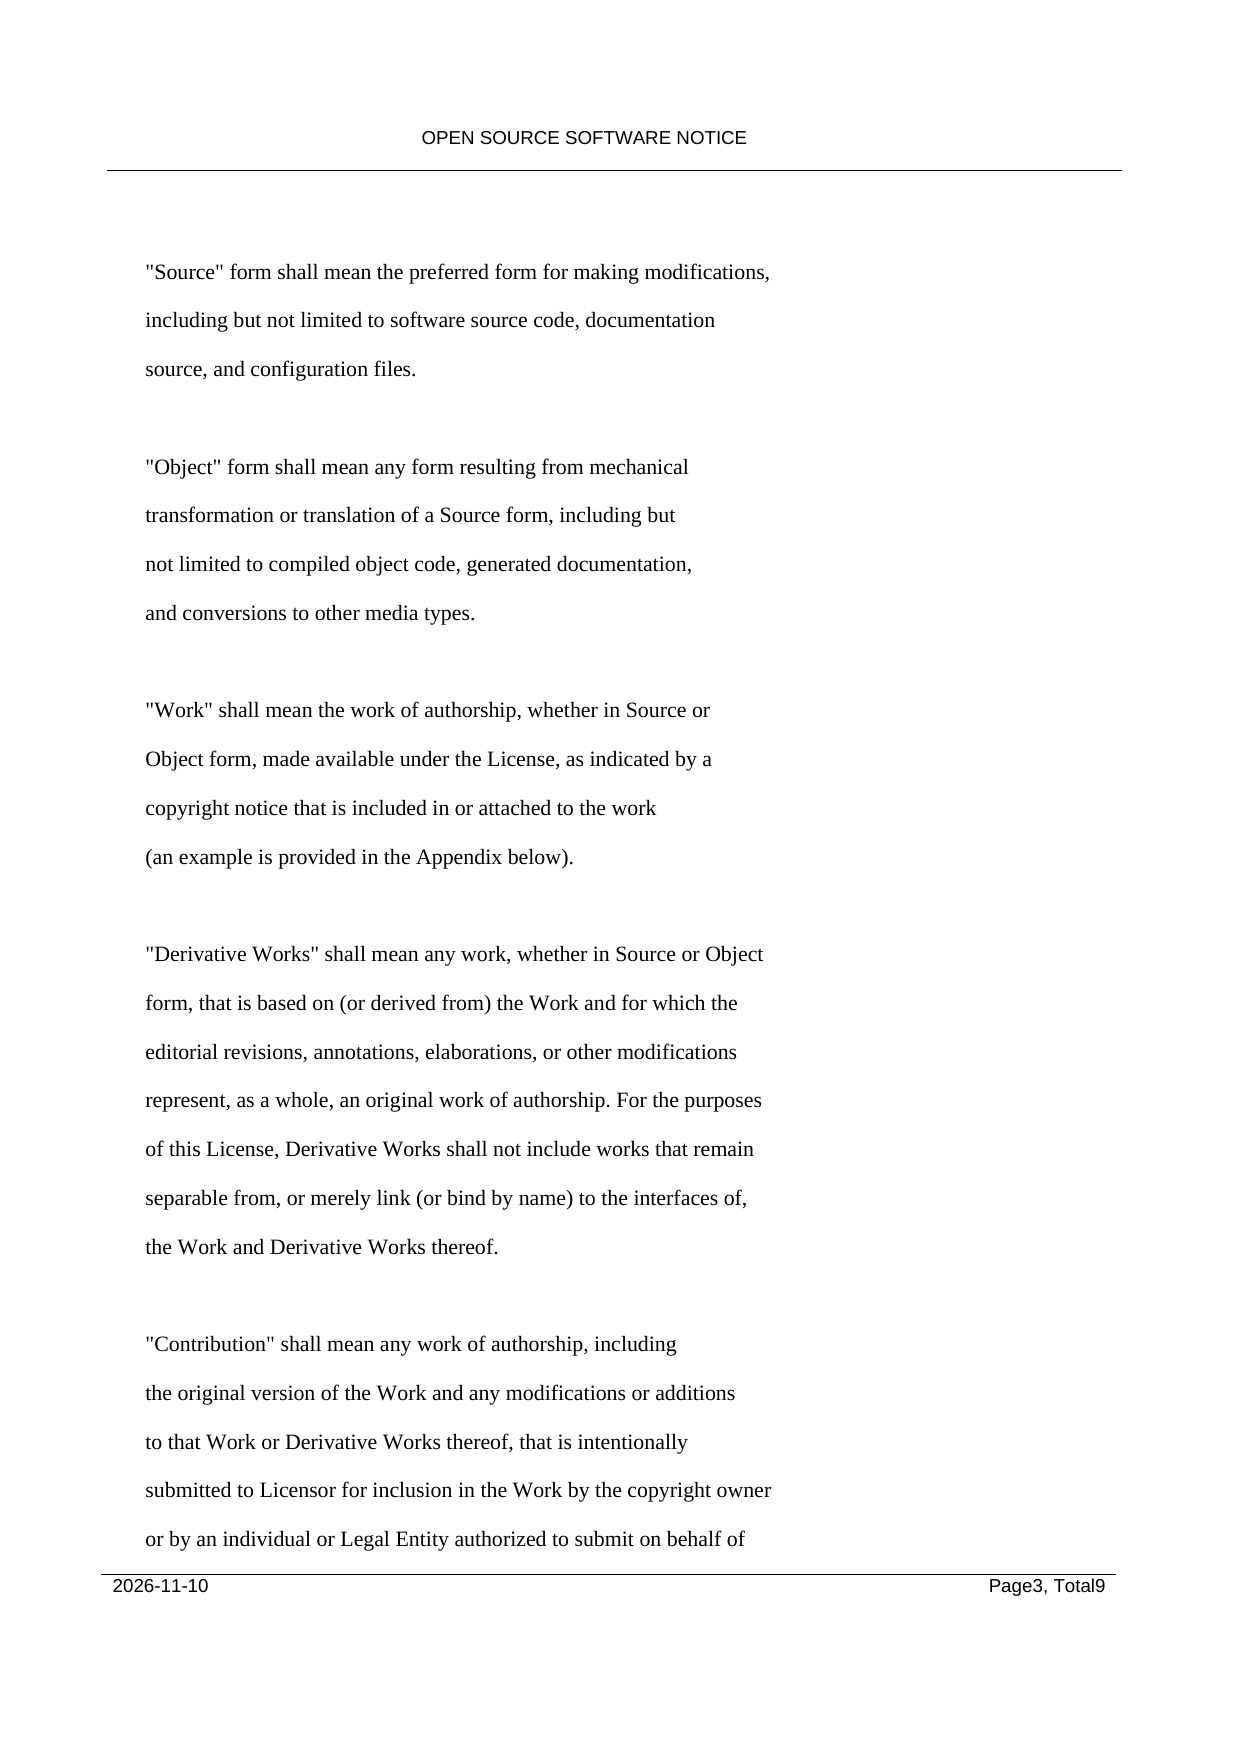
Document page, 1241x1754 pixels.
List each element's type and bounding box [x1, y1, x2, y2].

text [112, 206, 1128, 1555]
